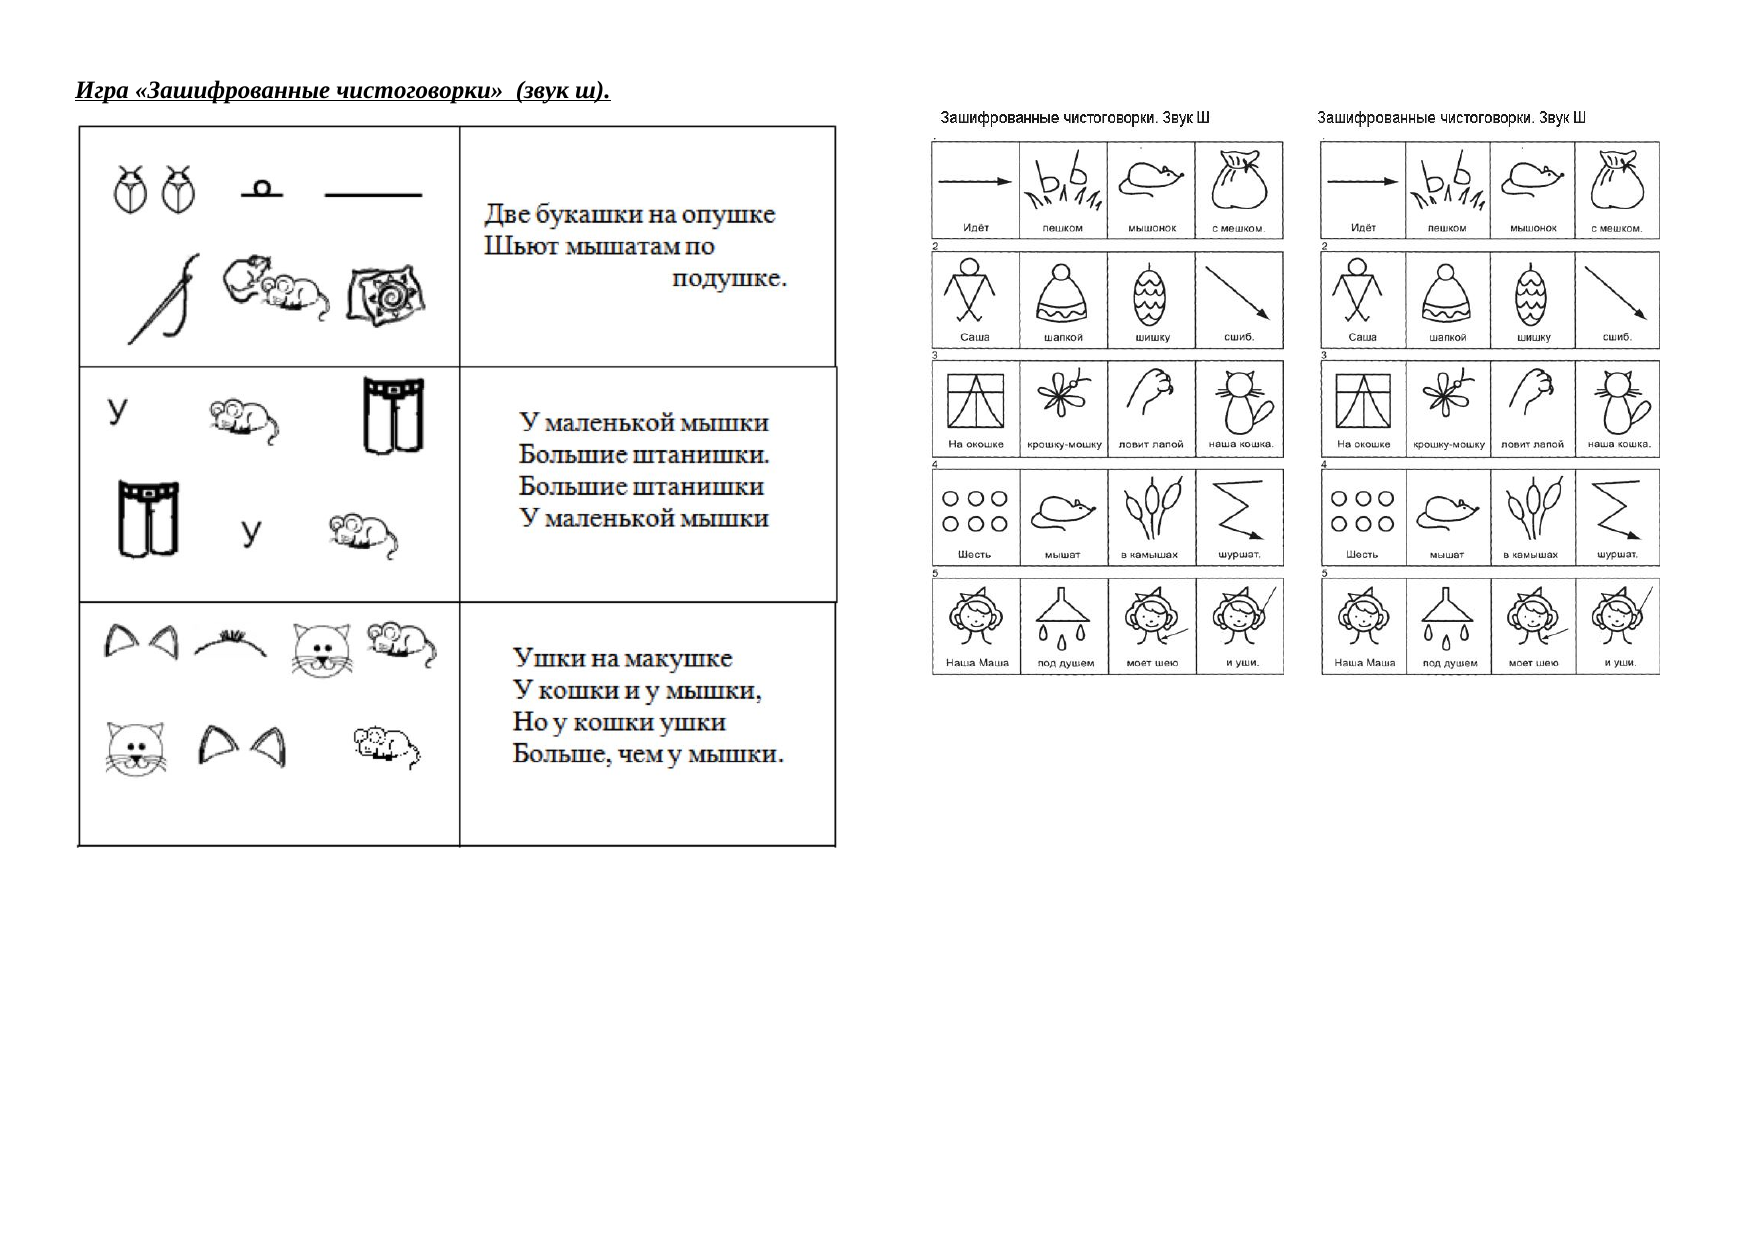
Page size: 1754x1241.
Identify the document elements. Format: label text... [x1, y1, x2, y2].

text Игра «Зашифрованные чистоговорки» (звук ш). [75, 75, 840, 104]
picture [75, 122, 840, 848]
picture [913, 75, 1679, 713]
